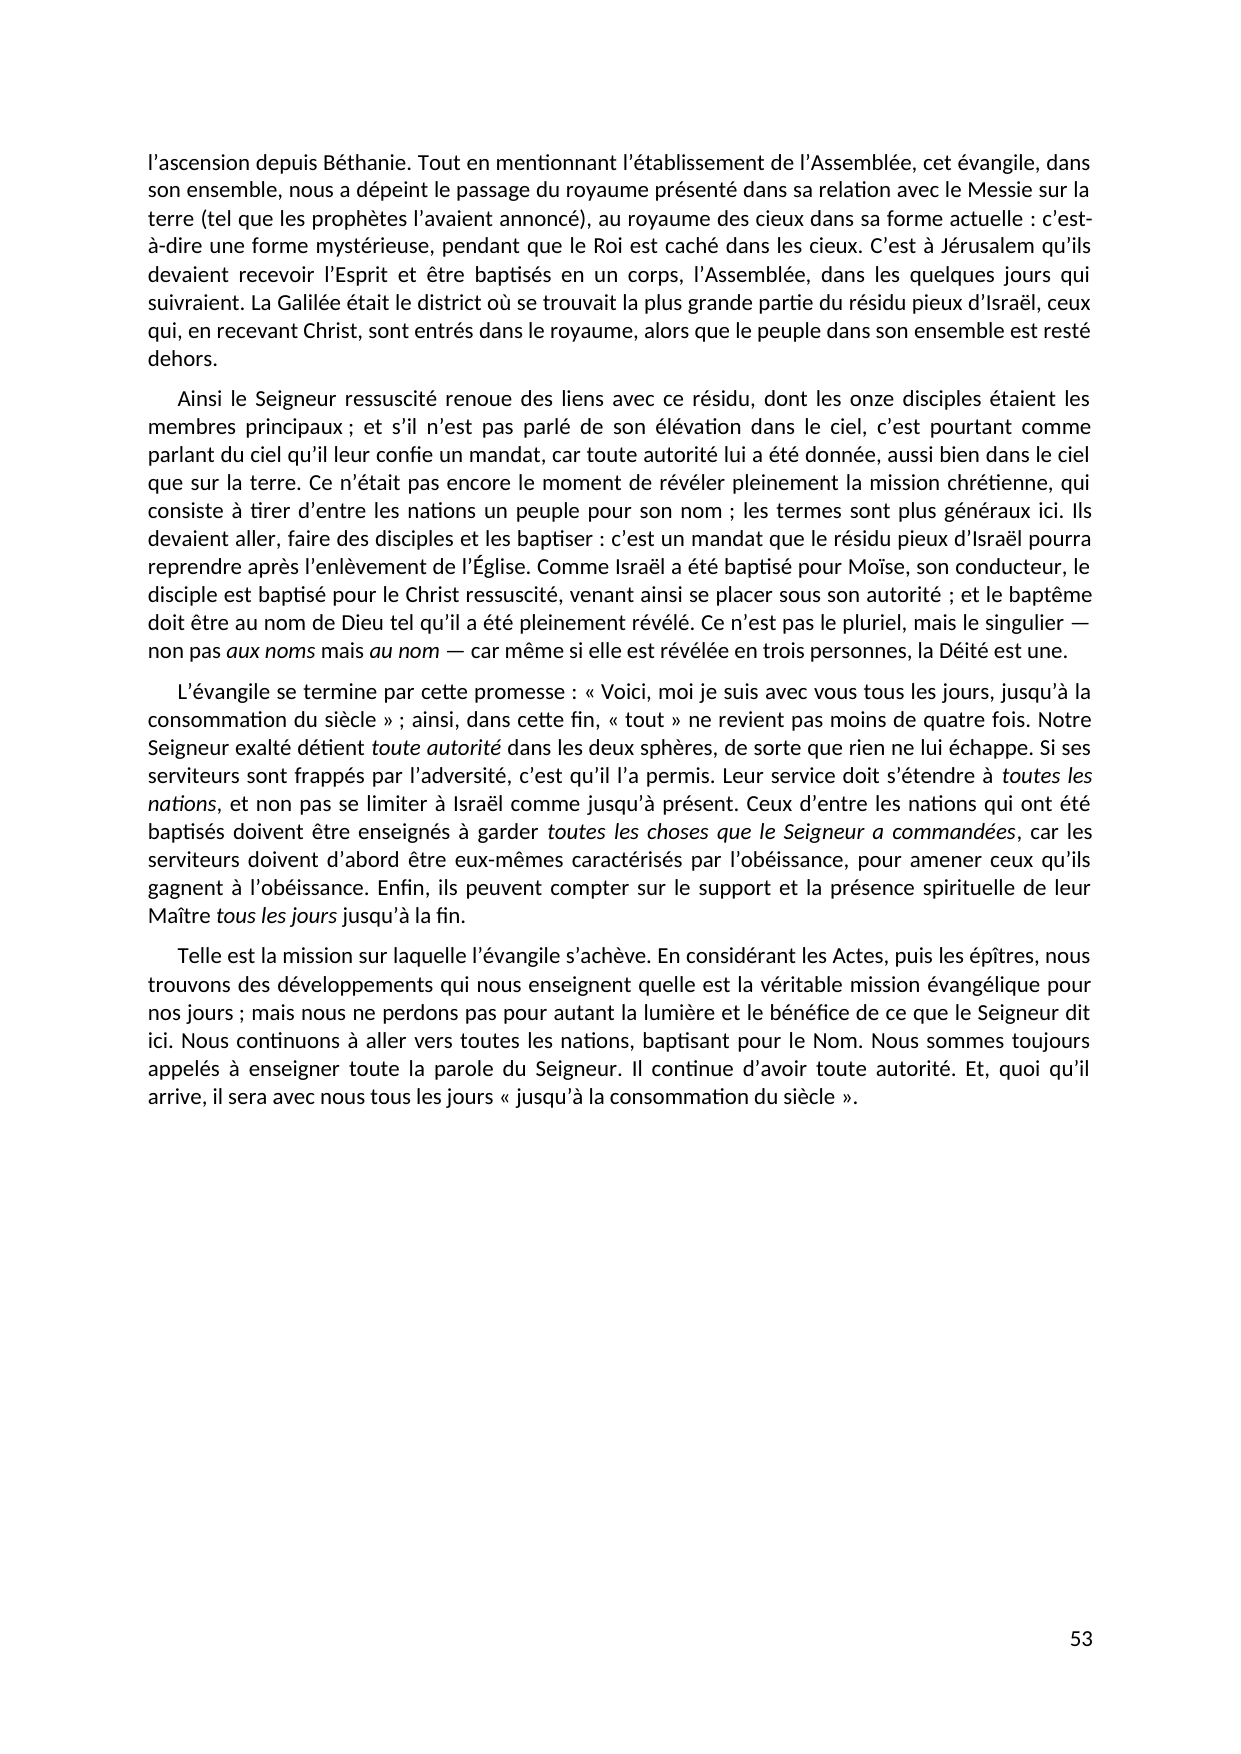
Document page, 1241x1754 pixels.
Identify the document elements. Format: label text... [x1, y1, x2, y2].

text Telle est la mission sur laquelle l’évangile s’achève. En considérant les Actes, puis les épîtres, nous trouvons des développements qui nous enseignent quelle est la véritable mission évangélique pour nos jours ; mais nous ne perdons pas pour autant la lumière et le bénéfice de ce que le Seigneur dit ici. Nous continuons à aller vers toutes les nations, baptisant pour le Nom. Nous sommes toujours appelés à enseigner toute la parole du Seigneur. Il continue d’avoir toute autorité. Et, quoi qu’il arrive, il sera avec nous tous les jours « jusqu’à la consommation du siècle ». [148, 942, 1093, 1110]
text L’évangile se termine par cette promesse : « Voici, moi je suis avec vous tous les jours, jusqu’à la consommation du siècle » ; ainsi, dans cette fin, « tout » ne revient pas moins de quatre fois. Notre Seigneur exalté détient toute autorité dans les deux sphères, de sorte que rien ne lui échappe. Si ses serviteurs sont frappés par l’adversité, c’est qu’il l’a permis. Leur service doit s’étendre à toutes les nations, et non pas se limiter à Israël comme jusqu’à présent. Ceux d’entre les nations qui ont été baptisés doivent être enseignés à garder toutes les choses que le Seigneur a commandées, car les serviteurs doivent d’abord être eux-mêmes caractérisés par l’obéissance, pour amener ceux qu’ils gagnent à l’obéissance. Enfin, ils peuvent compter sur le support et la présence spirituelle de leur Maître tous les jours jusqu’à la fin. [148, 677, 1093, 929]
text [148, 148, 1093, 372]
text Ainsi le Seigneur ressuscité renoue des liens avec ce résidu, dont les onze disciples étaient les membres principaux ; et s’il n’est pas parlé de son élévation dans le ciel, c’est pourtant comme parlant du ciel qu’il leur confie un mandat, car toute autorité lui a été donnée, aussi bien dans le ciel que sur la terre. Ce n’était pas encore le moment de révéler pleinement la mission chrétienne, qui consiste à tirer d’entre les nations un peuple pour son nom ; les termes sont plus généraux ici. Ils devaient aller, faire des disciples et les baptiser : c’est un mandat que le résidu pieux d’Israël pourra reprendre après l’enlèvement de l’Église. Comme Israël a été baptisé pour Moïse, son conducteur, le disciple est baptisé pour le Christ ressuscité, venant ainsi se placer sous son autorité ; et le baptême doit être au nom de Dieu tel qu’il a été pleinement révélé. Ce n’est pas le pluriel, mais le singulier — non pas aux noms mais au nom — car même si elle est révélée en trois personnes, la Déité est une. [148, 384, 1093, 664]
